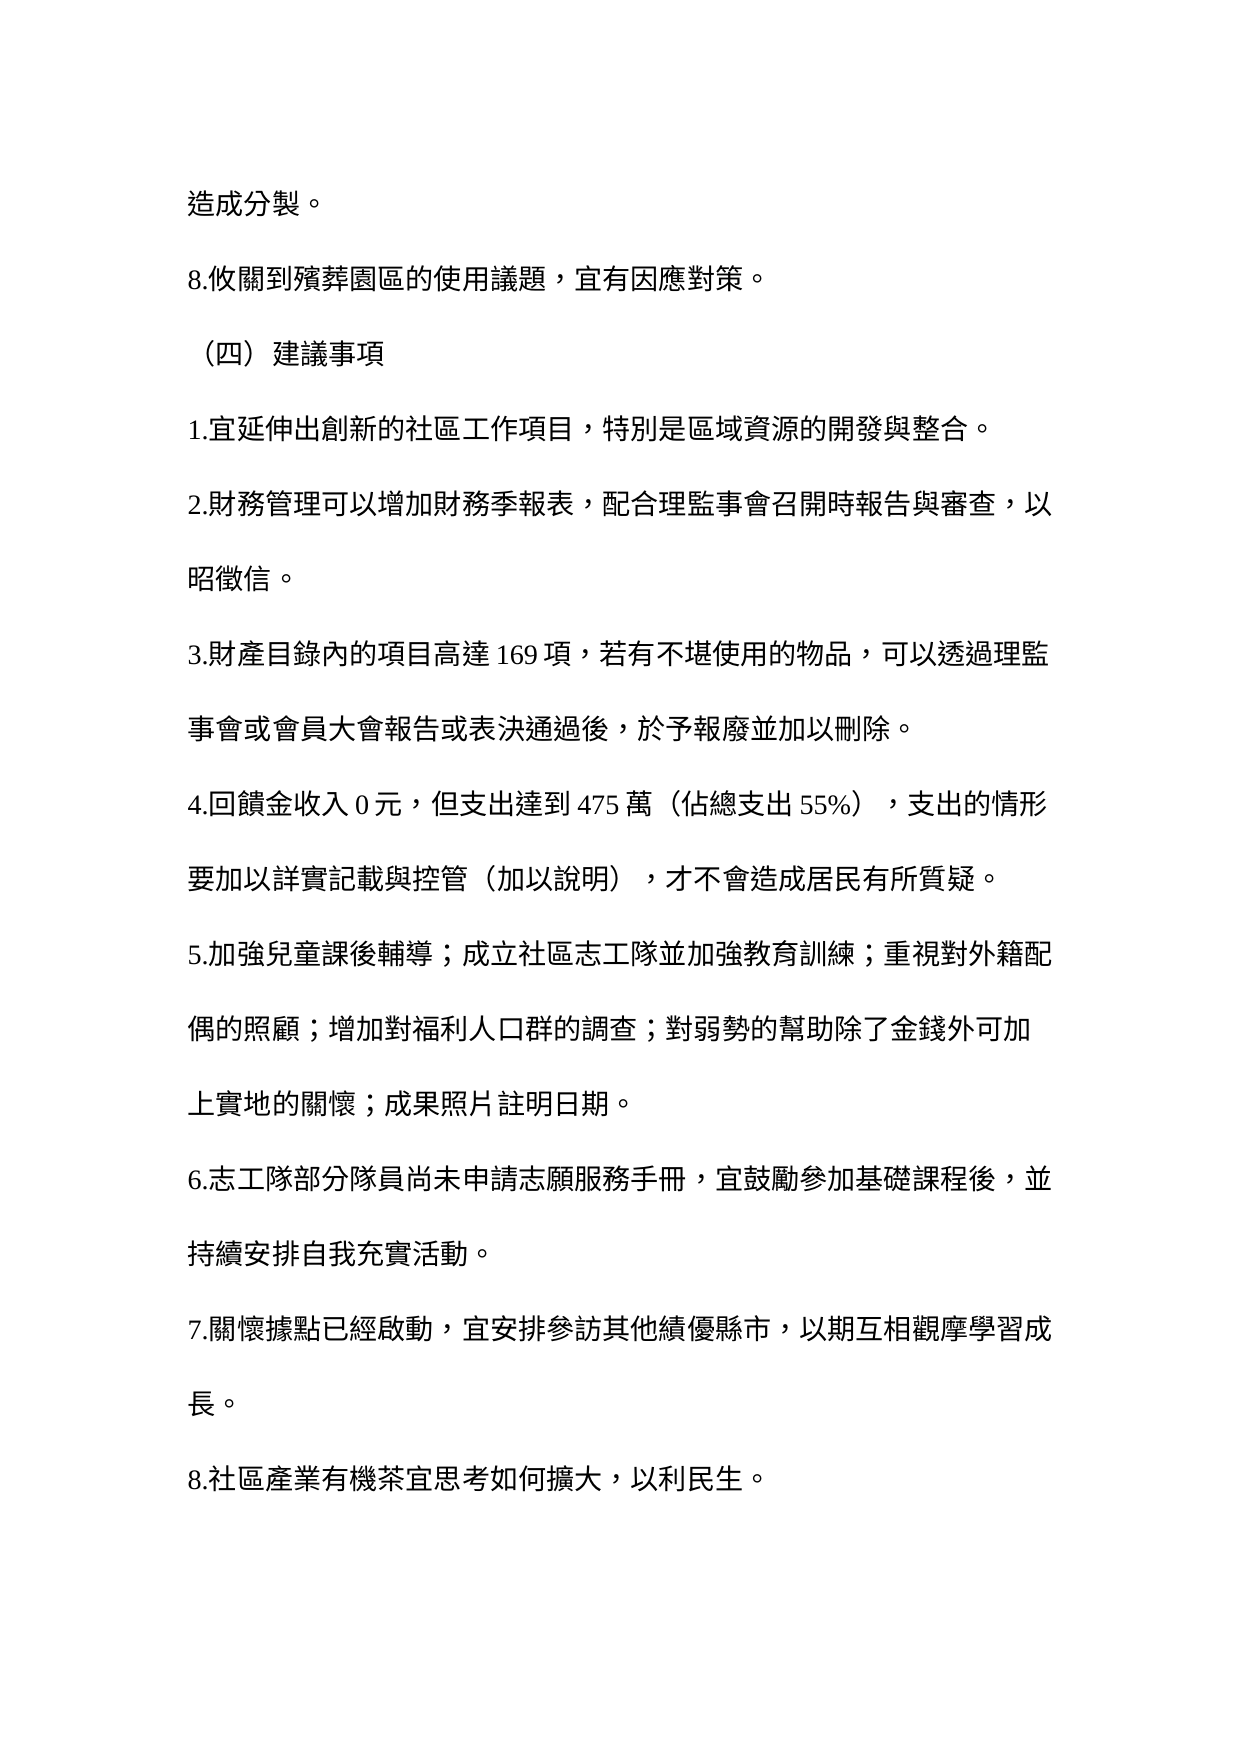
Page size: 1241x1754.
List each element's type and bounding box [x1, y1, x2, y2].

text [187, 164, 1053, 1514]
